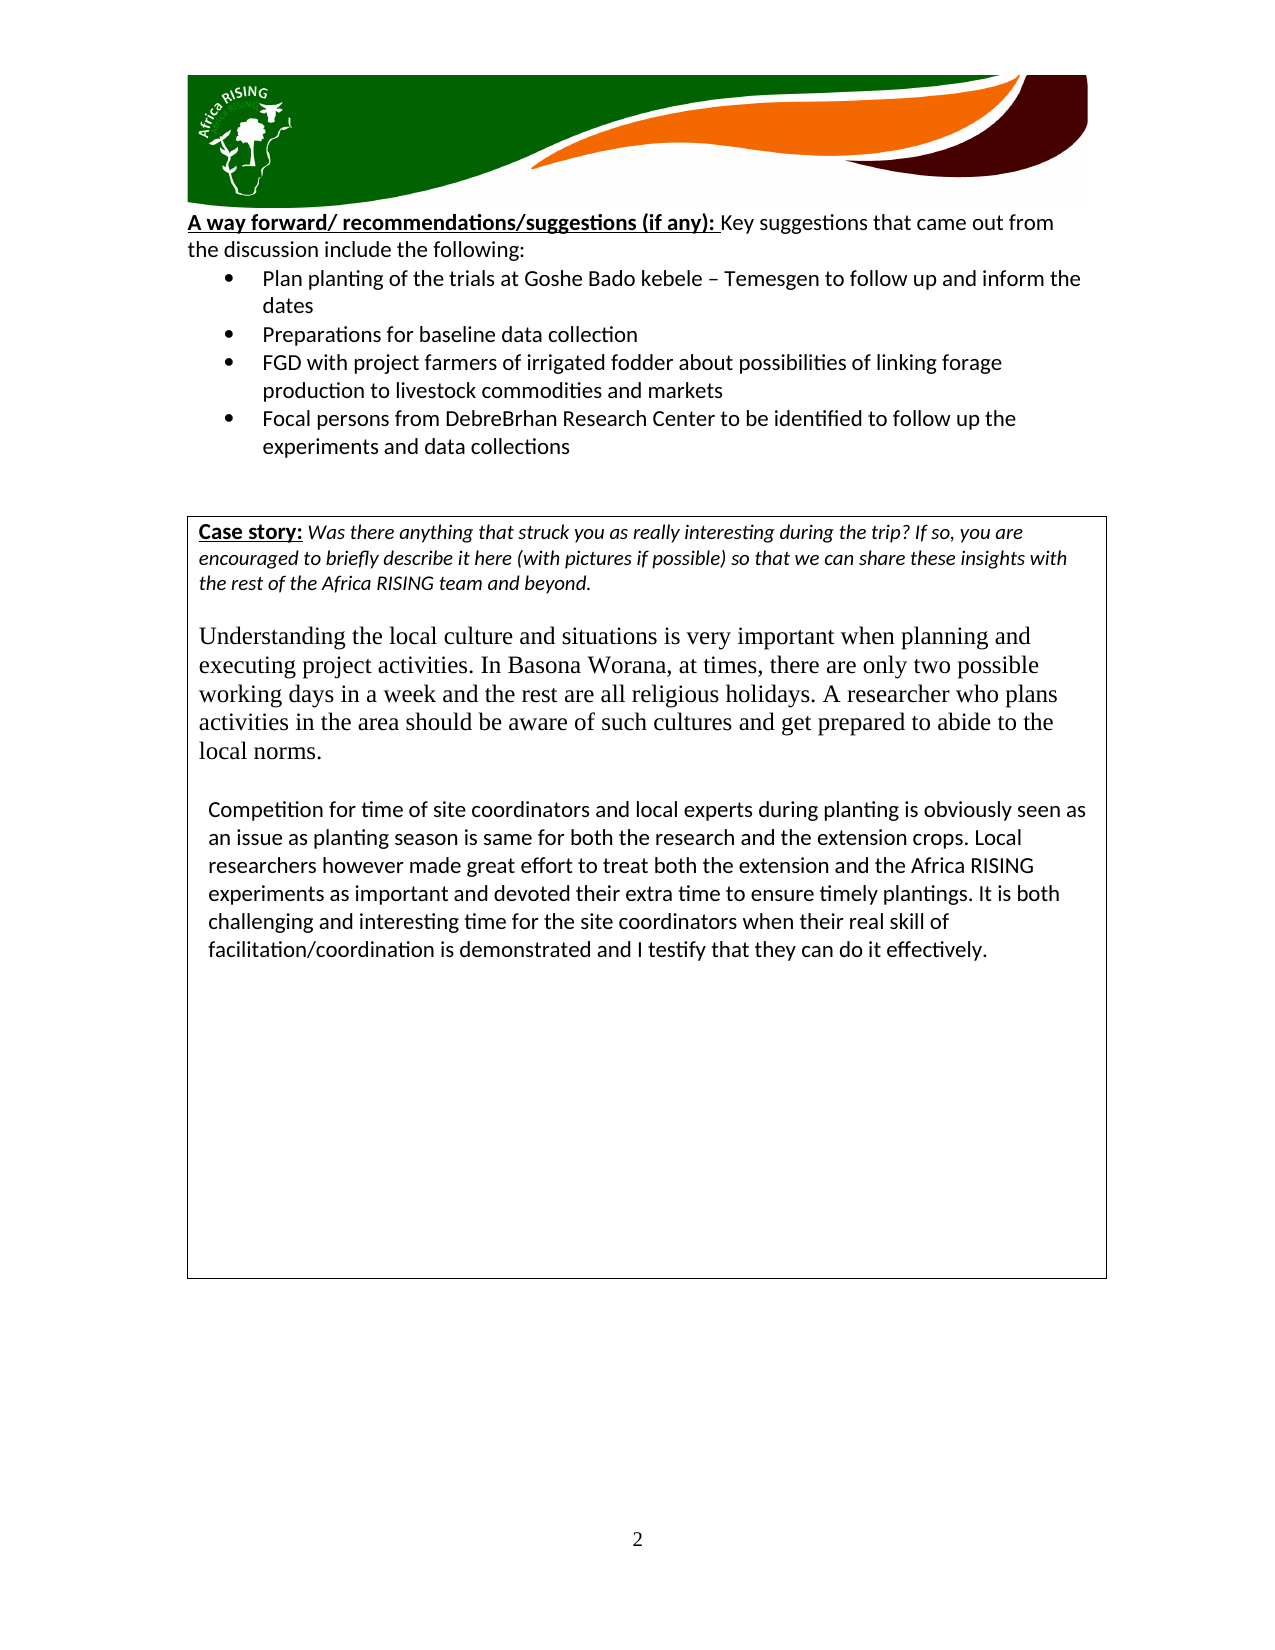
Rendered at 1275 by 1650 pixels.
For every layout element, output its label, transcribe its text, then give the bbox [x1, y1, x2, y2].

list Plan planting of the trials at Goshe Bado kebele – Temesgen to follow up and inform the dates [225, 264, 1087, 320]
list Preparations for baseline data collection [225, 320, 1087, 348]
table_header Case story: Was there anything that struck you as really interesting during the trip? If so, you are encouraged to briefly describe it here (with pictures if possible) so that we can share these insights with the rest of the Africa RISING team and beyond. Understanding the local culture and situations is very important when planning and executing project activities. In Basona Worana, at times, there are only two possible working days in a week and the rest are all religious holidays. A researcher who plans activities in the area should be aware of such cultures and get prepared to abide to the local norms. Competition for time of site coordinators and local experts during planting is obviously seen as an issue as planting season is same for both the research and the extension crops. Local researchers however made great effort to treat both the extension and the Africa RISING experiments as important and devoted their extra time to ensure timely plantings. It is both challenging and interesting time for the site coordinators when their real skill of facilitation/coordination is demonstrated and I testify that they can do it effectively. [188, 517, 1106, 1278]
list A way forward/ recommendations/suggestions (if any): Key suggestions that came out from the discussion include the following: [187, 208, 1087, 264]
picture [187, 75, 1088, 208]
list FGD with project farmers of irrigated fodder about possibilities of linking forage production to livestock commodities and markets [225, 348, 1087, 404]
list Focal persons from DebreBrhan Research Center to be identified to follow up the experiments and data collections [225, 404, 1087, 460]
